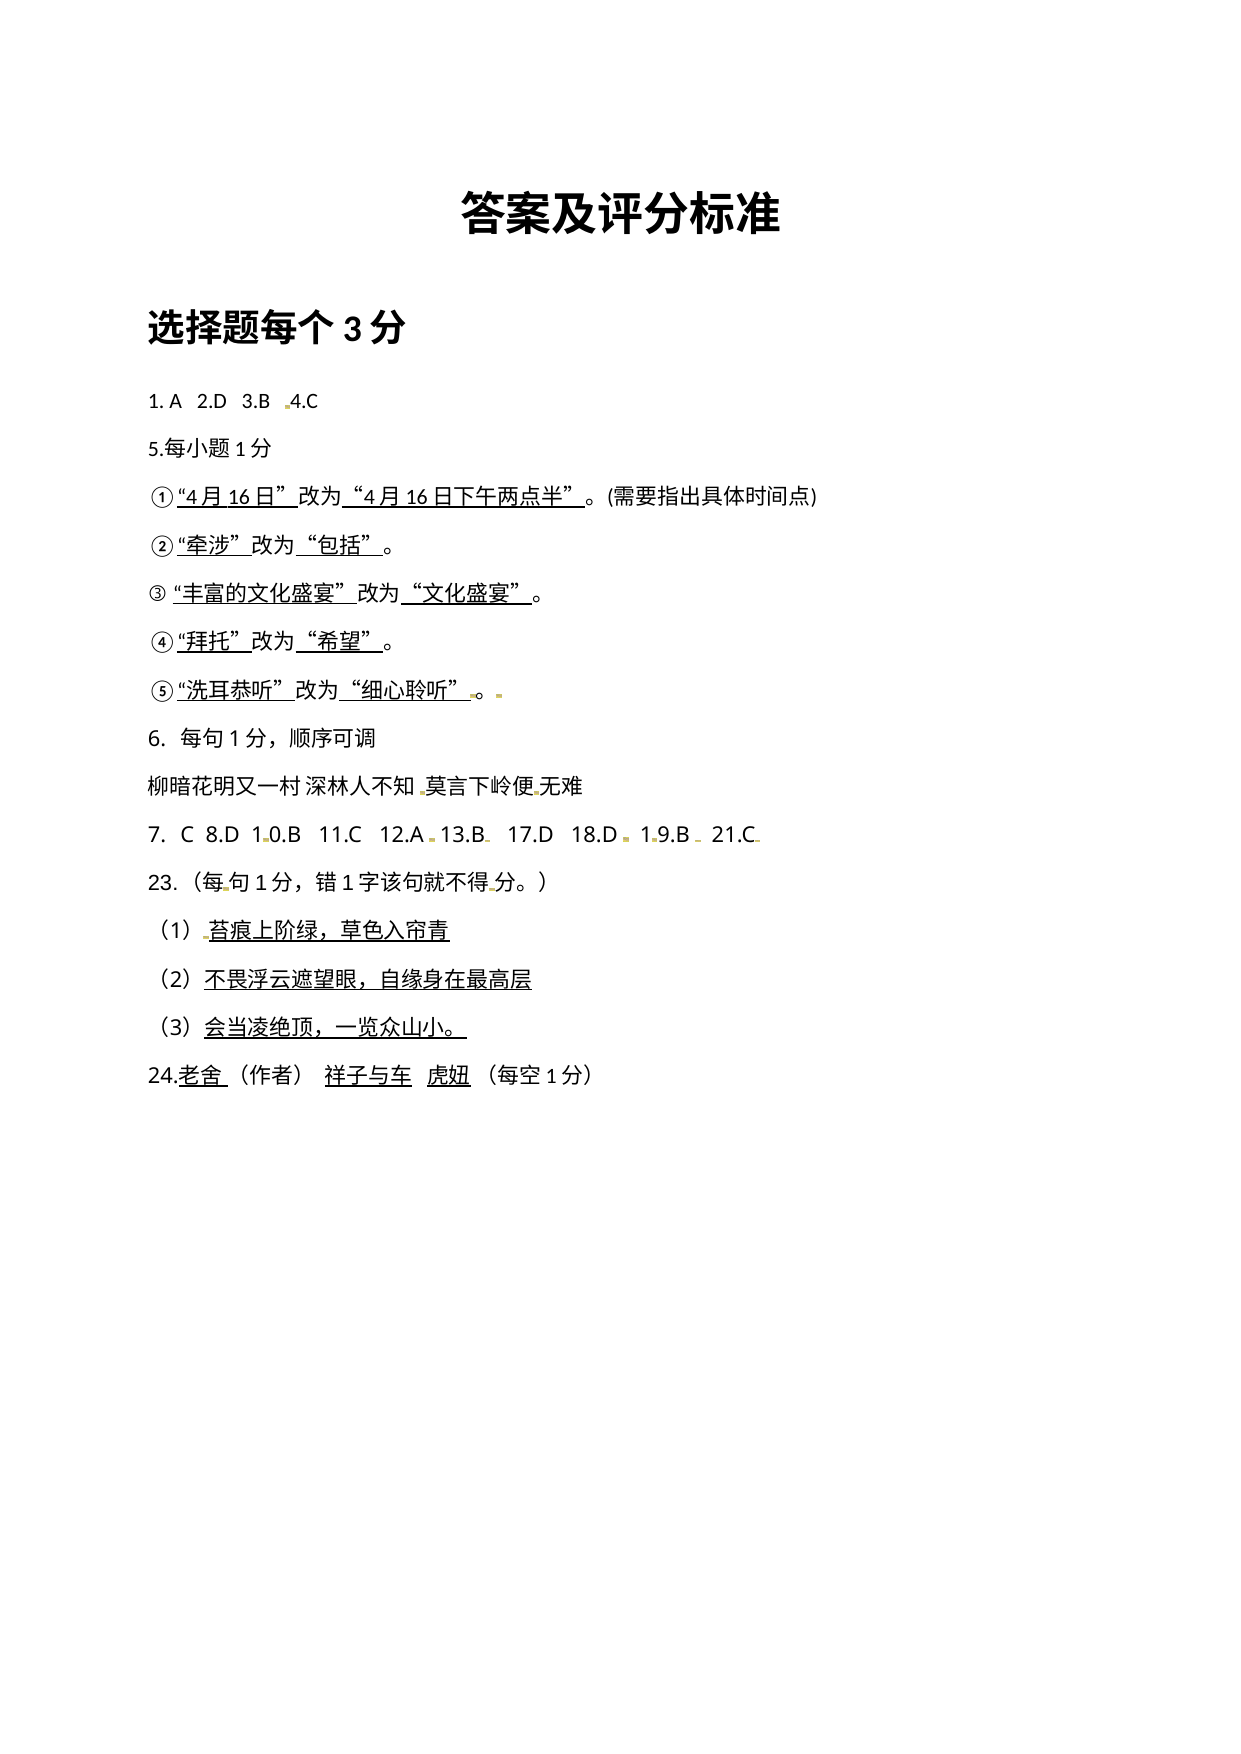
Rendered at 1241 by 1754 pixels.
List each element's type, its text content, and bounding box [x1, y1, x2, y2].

text ④“拜托”改为“希望”。 [148, 624, 1092, 656]
text 1. A 2.D 3.B 4.C [148, 385, 1092, 417]
text “丰富的文化盛宴”改为“文化盛宴”。 [148, 576, 1092, 608]
text ②“牵涉”改为“包括”。 [148, 527, 1092, 560]
list （每句1分，错1字该句就不得分。） [148, 864, 1092, 897]
text （2）不畏浮云遮望眼，自缘身在最高层 [148, 961, 1092, 994]
text 24.老舍 （作者） 祥子与车 虎妞 （每空1分） [148, 1058, 1092, 1090]
text ⑤“洗耳恭听”改为“细心聆听”。 [148, 672, 1092, 705]
text 答案及评分标准 [148, 162, 1092, 259]
text 5.每小题1分 [148, 431, 1092, 463]
list 每句1分，顺序可调 [148, 721, 1092, 753]
text （3）会当凌绝顶，一览众山小。 [148, 1009, 1092, 1042]
list C 8.D 10.B 11.C 12.A 13.B 17.D 18.D 19.B 21.C [148, 817, 1092, 850]
text 柳暗花明又一村 深林人不知 莫言下岭便无难 [148, 769, 1092, 801]
text 选择题每个3分 [148, 293, 1092, 358]
text ①“4月16日”改为“4月16日下午两点半”。(需要指出具体时间点) [148, 479, 1092, 511]
list 苔痕上阶绿，草色入帘青 [148, 913, 1092, 945]
